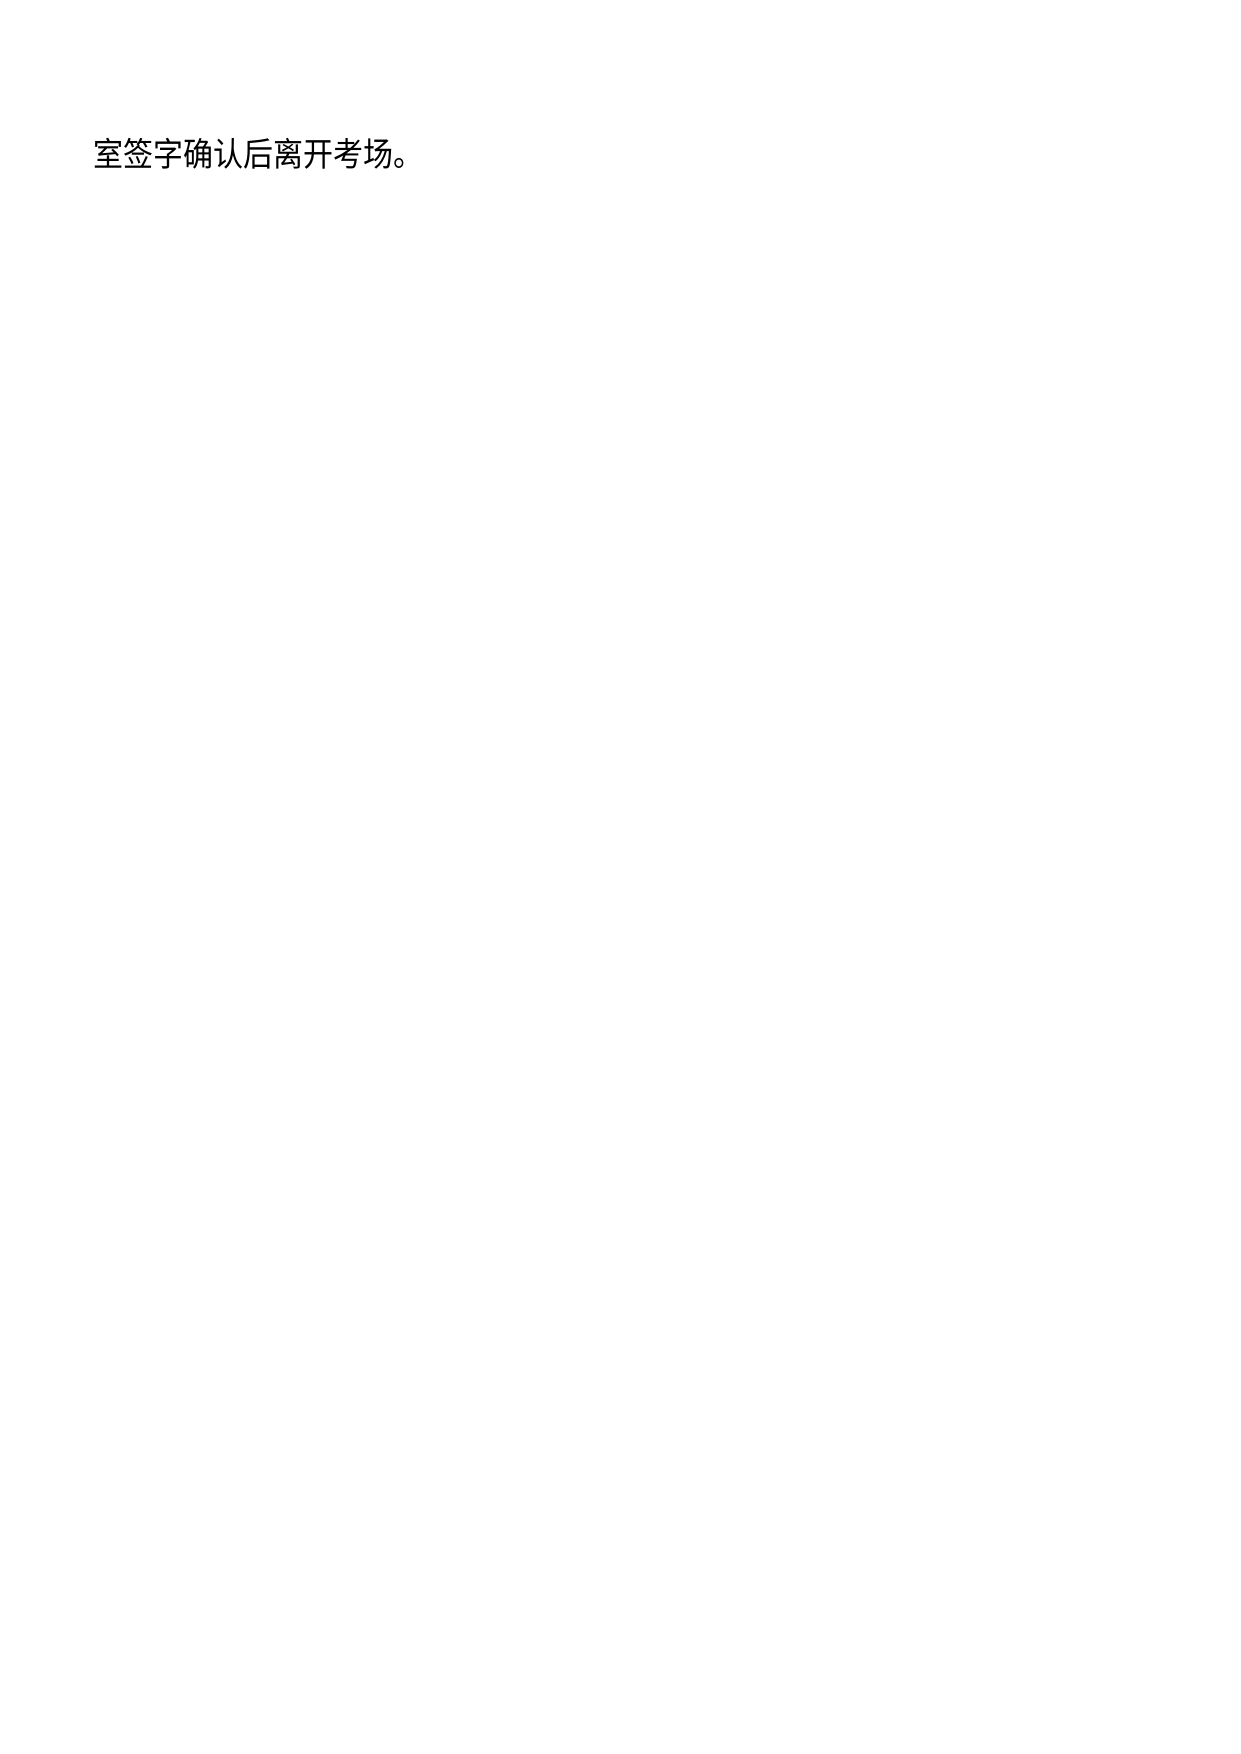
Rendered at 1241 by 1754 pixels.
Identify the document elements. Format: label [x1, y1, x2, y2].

list [94, 119, 1162, 184]
